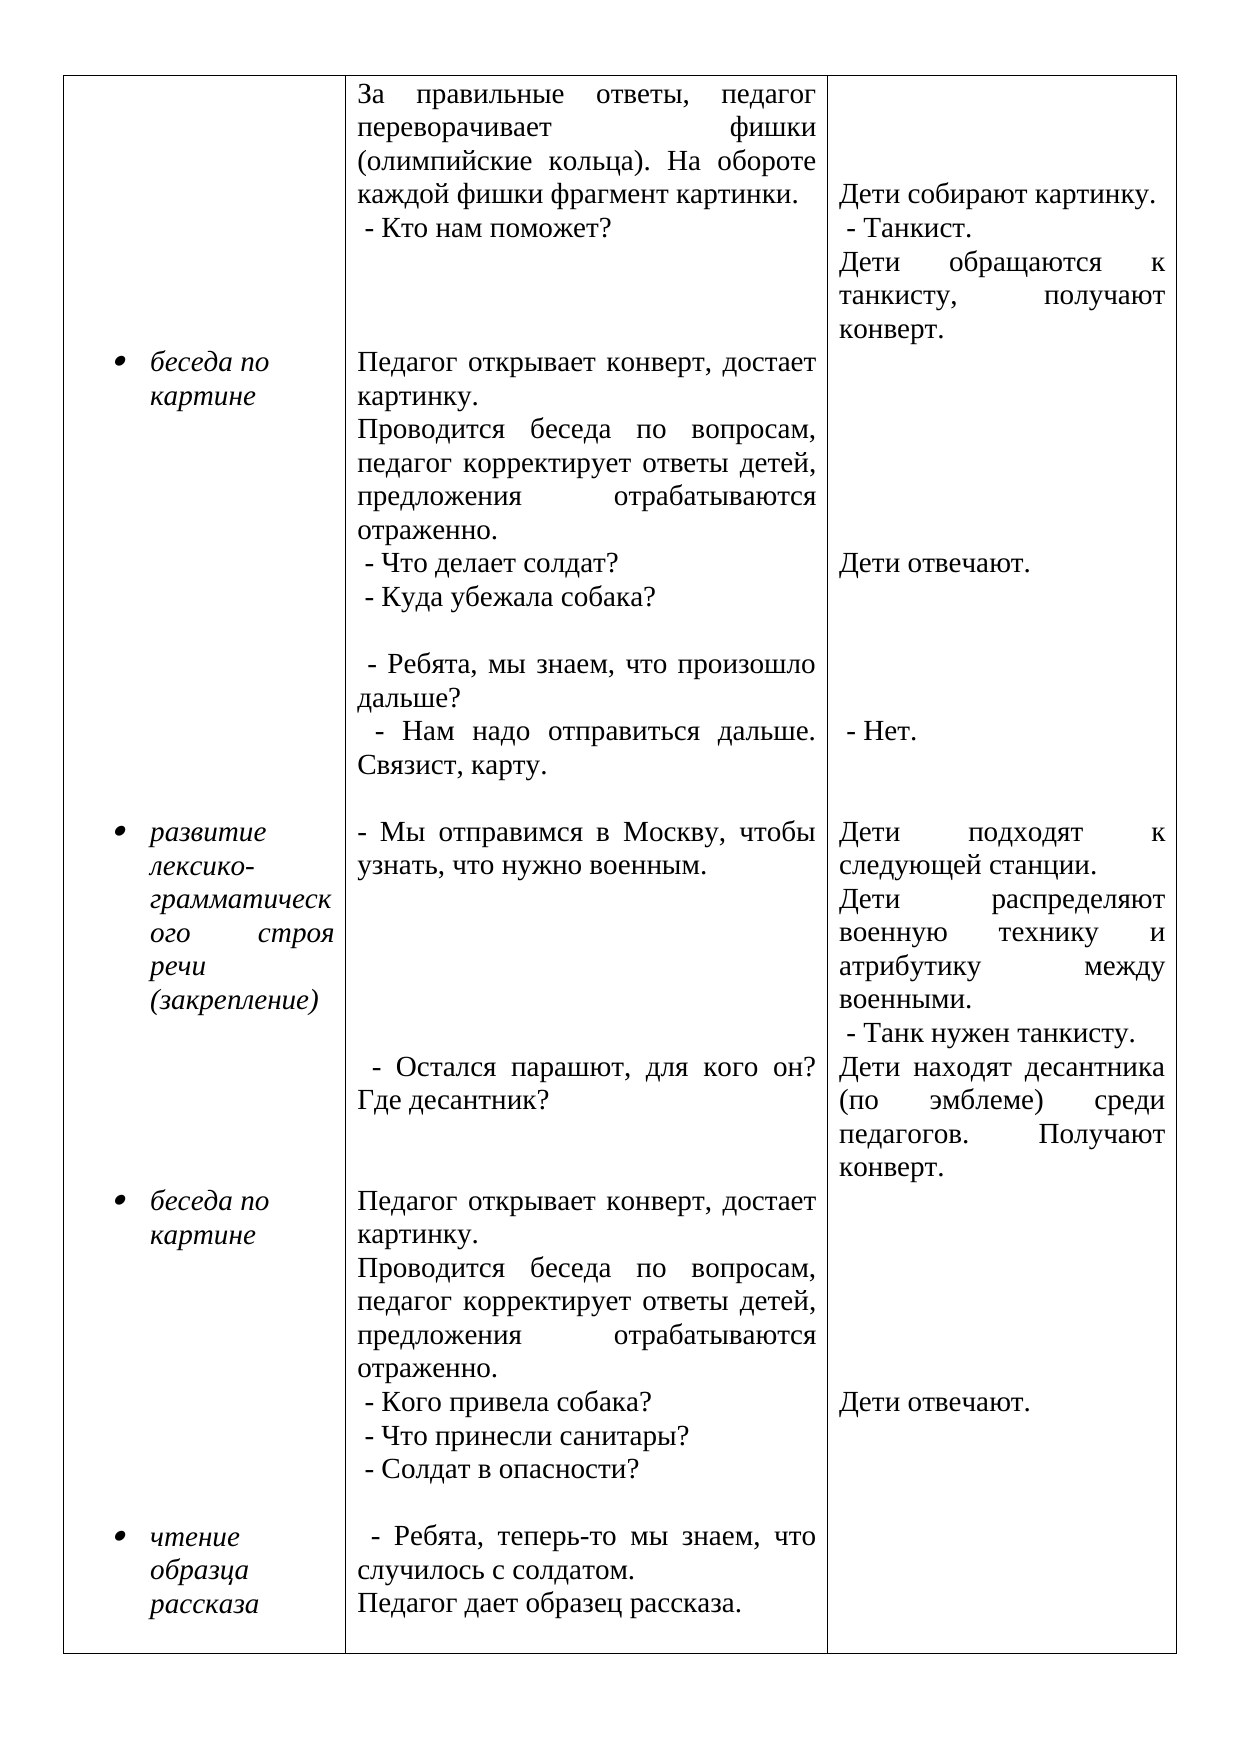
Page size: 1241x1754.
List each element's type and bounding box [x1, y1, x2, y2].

table_cell [828, 76, 1176, 1653]
table_cell [64, 76, 345, 1653]
table_cell [346, 76, 827, 1653]
